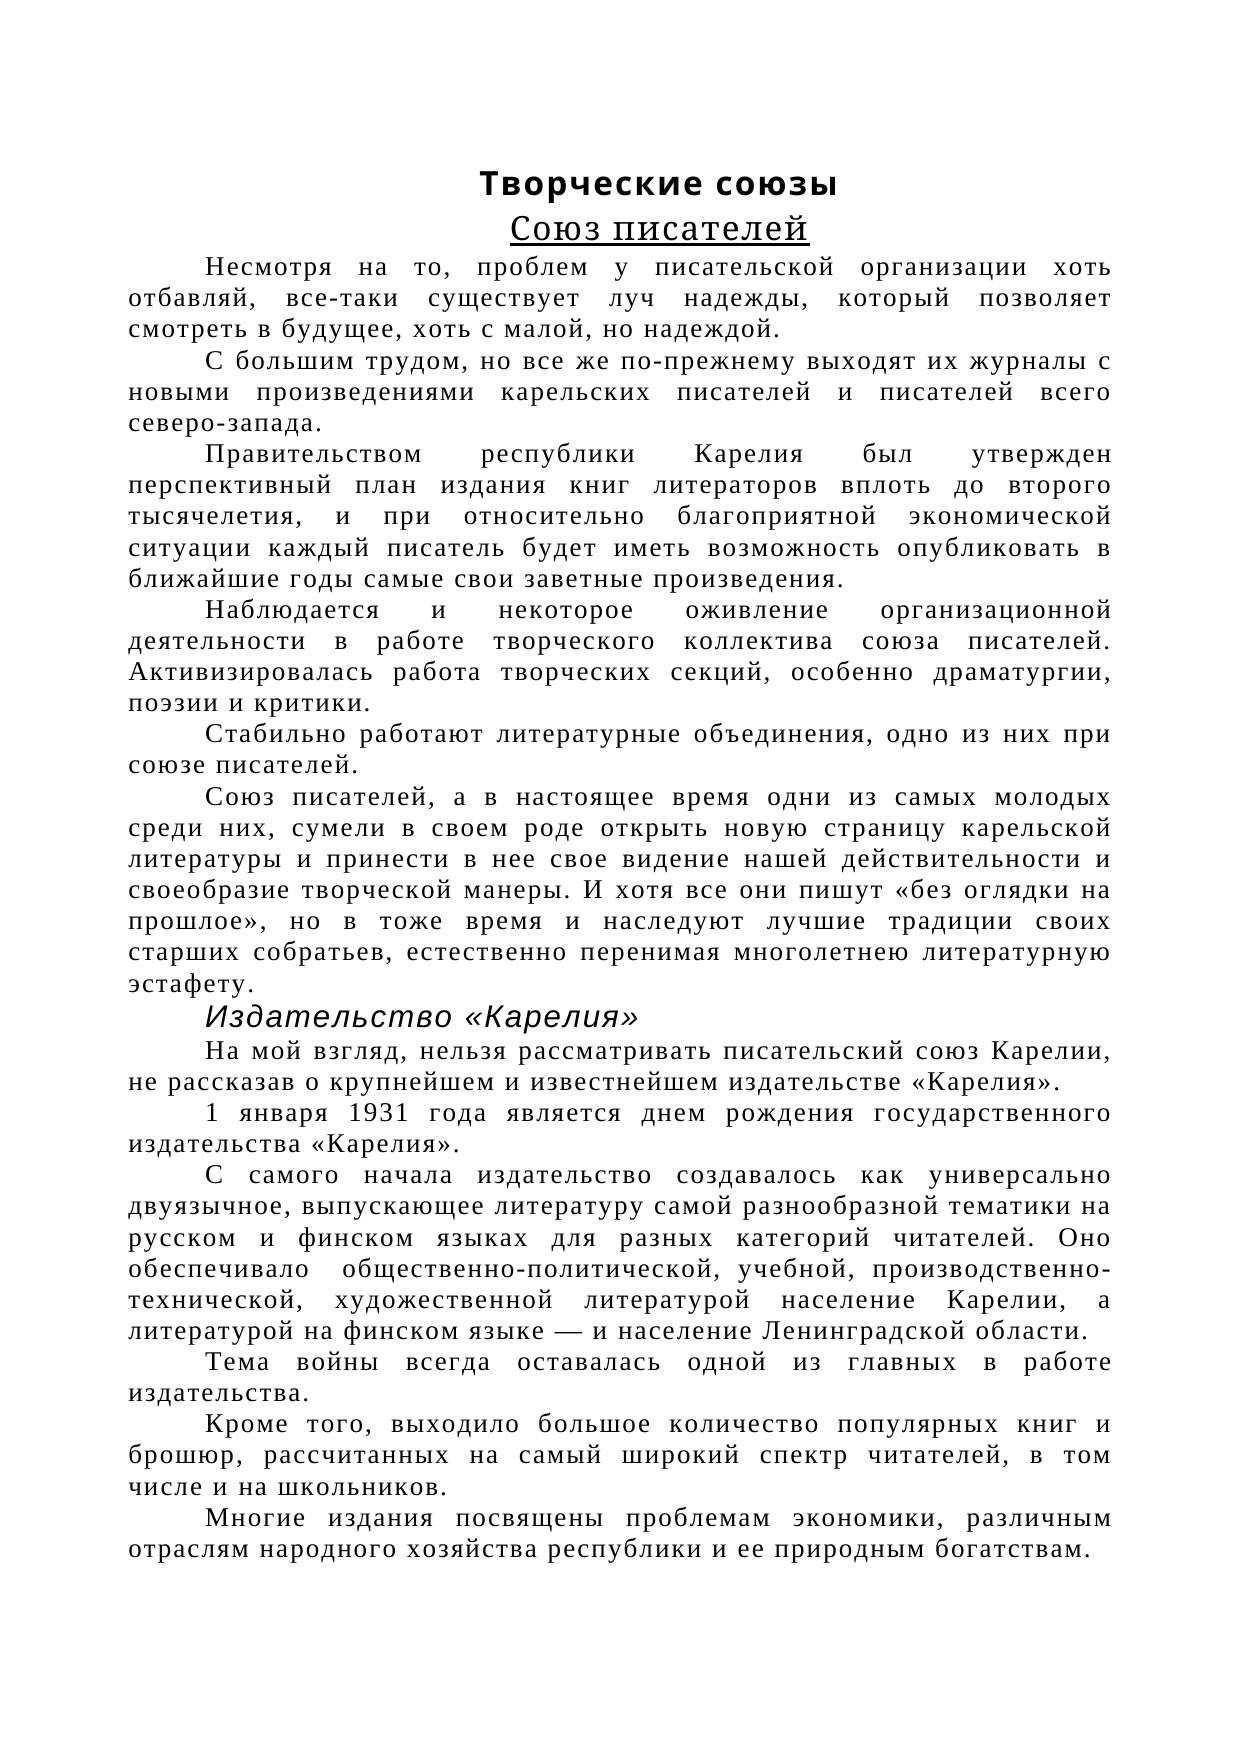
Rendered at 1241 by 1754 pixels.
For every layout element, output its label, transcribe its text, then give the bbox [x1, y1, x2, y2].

text Союз писателей, а в настоящее время одни из самых молодых среди них, сумели в своем роде открыть новую страницу карельской литературы и принести в нее свое видение нашей действительности и своеобразие творческой манеры. И хотя все они пишут «без оглядки на прошлое», но в тоже время и наследуют лучшие традиции своих старших собратьев, естественно перенимая многолетнею литературную эстафету. [128, 780, 1112, 998]
text Союз писателей [128, 205, 1112, 250]
text С самого начала издательство создавалось как универсально двуязычное, выпускающее литературу самой разнообразной тематики на русском и финском языках для разных категорий читателей. Оно обеспечивало общественно-политической, учебной, производственно-технической, художественной литературой население Карелии, а литературой на финском языке — и население Ленинградской области. [128, 1158, 1112, 1345]
text Кроме того, выходило большое количество популярных книг и брошюр, рассчитанных на самый широкий спектр читателей, в том числе и на школьников. [128, 1407, 1112, 1501]
text Творческие союзы [128, 159, 1112, 205]
text Многие издания посвящены проблемам экономики, различным отраслям народного хозяйства республики и ее природным богатствам. [128, 1501, 1112, 1563]
text С большим трудом, но все же по-прежнему выходят их журналы с новыми произведениями карельских писателей и писателей всего северо-запада. [128, 344, 1112, 437]
text Наблюдается и некоторое оживление организационной деятельности в работе творческого коллектива союза писателей. Активизировалась работа творческих секций, особенно драматургии, поэзии и критики. [128, 593, 1112, 717]
text Правительством республики Карелия был утвержден перспективный план издания книг литераторов вплоть до второго тысячелетия, и при относительно благоприятной экономической ситуации каждый писатель будет иметь возможность опубликовать в ближайшие годы самые свои заветные произведения. [128, 437, 1112, 593]
text Стабильно работают литературные объединения, одно из них при союзе писателей. [128, 717, 1112, 780]
text На мой взгляд, нельзя рассматривать писательский союз Карелии, не рассказав о крупнейшем и известнейшем издательстве «Карелия». [128, 1034, 1112, 1096]
text Издательство «Карелия» [128, 998, 1112, 1034]
text 1 января 1931 года является днем рождения государственного издательства «Карелия». [128, 1096, 1112, 1158]
text Тема войны всегда оставалась одной из главных в работе издательства. [128, 1345, 1112, 1407]
text Несмотря на то, проблем у писательской организации хоть отбавляй, все-таки существует луч надежды, который позволяет смотреть в будущее, хоть с малой, но надеждой. [128, 250, 1112, 344]
